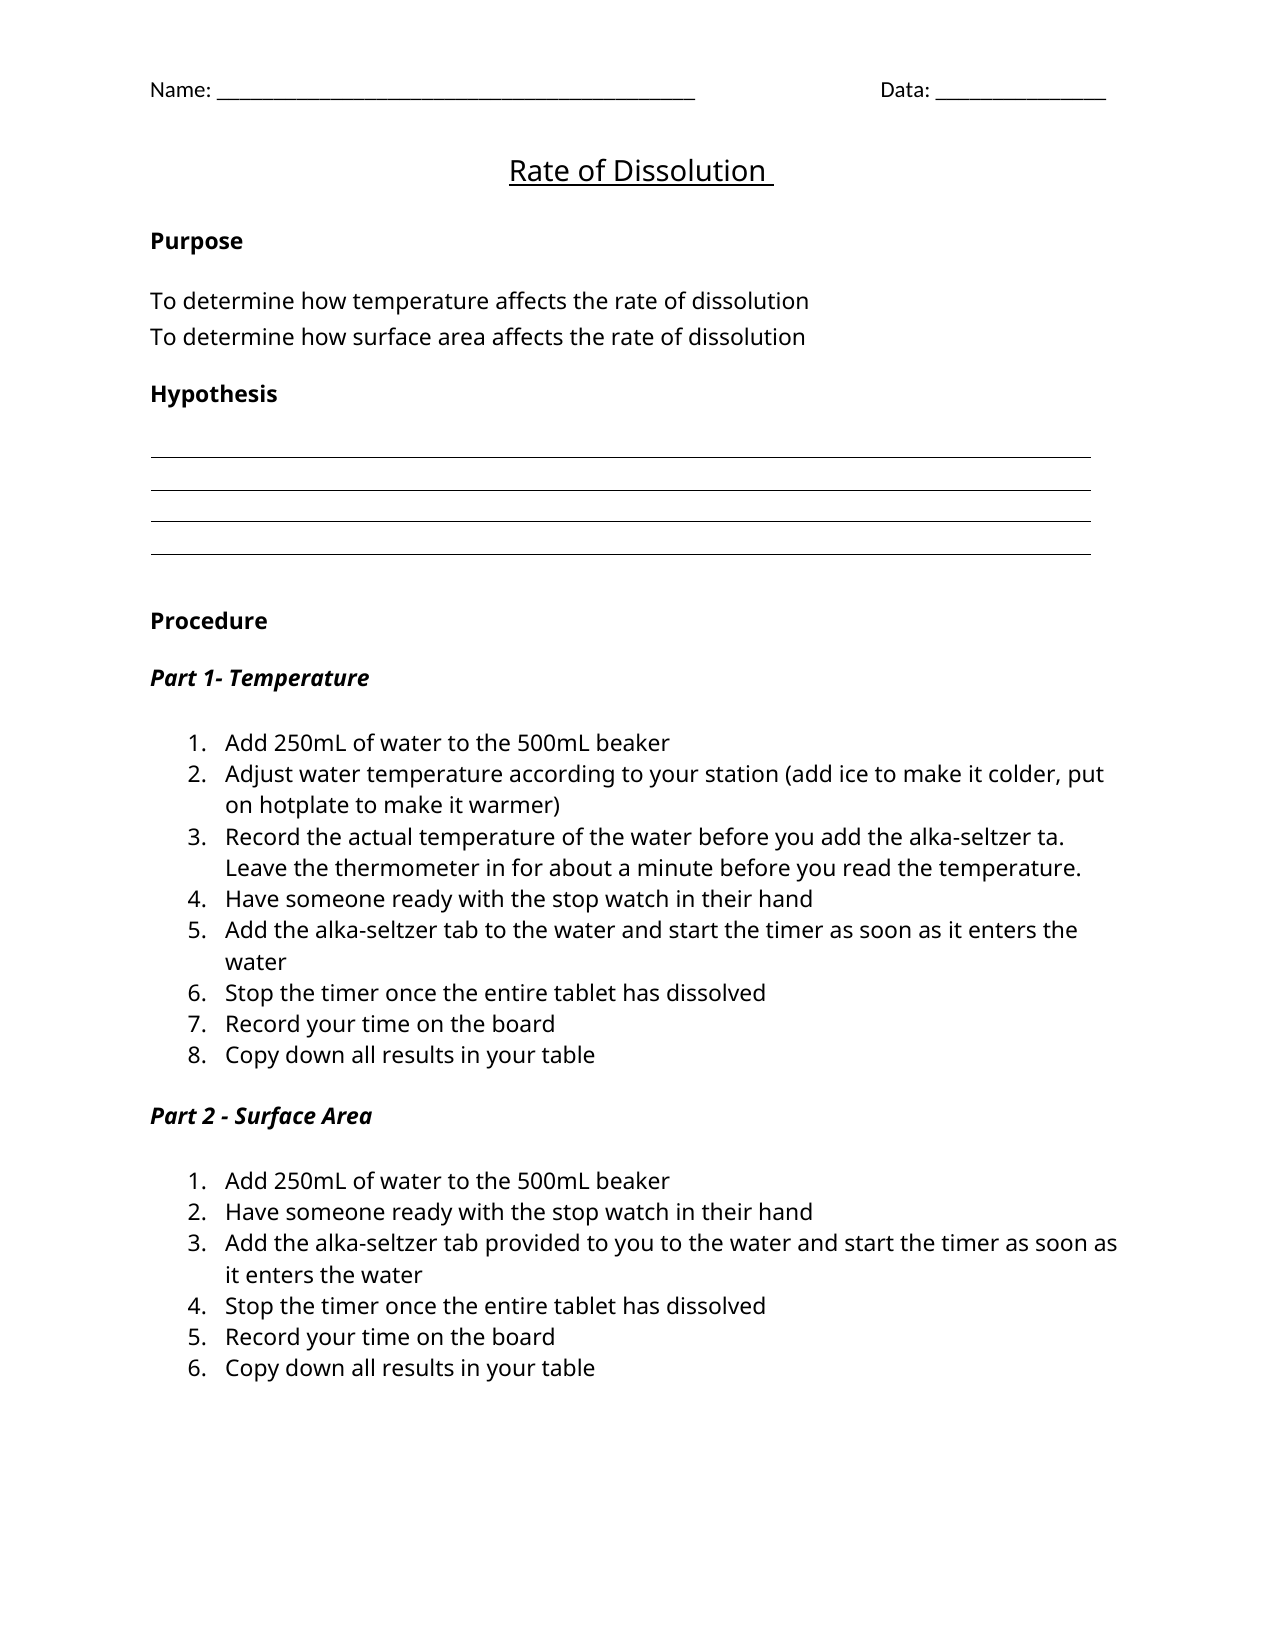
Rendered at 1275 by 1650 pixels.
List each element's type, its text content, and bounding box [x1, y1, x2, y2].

list Copy down all results in your table [187, 1352, 1125, 1384]
list Have someone ready with the stop watch in their hand [187, 1196, 1125, 1227]
list Copy down all results in your table [187, 1039, 1125, 1071]
list Record your time on the board [187, 1008, 1125, 1039]
list Add the alka-seltzer tab to the water and start the timer as soon as it enters the water [187, 914, 1125, 977]
list Add 250mL of water to the 500mL beaker [187, 727, 1125, 758]
list Have someone ready with the stop watch in their hand [187, 883, 1125, 914]
list Record the actual temperature of the water before you add the alka-seltzer ta. Leave the thermometer in for about a minute before you read the temperature. [187, 821, 1125, 883]
list Stop the timer once the entire tablet has dissolved [187, 1290, 1125, 1321]
text Hypothesis [150, 378, 1125, 409]
subtitle Part 1- Temperature [150, 662, 1125, 693]
list Adjust water temperature according to your station (add ice to make it colder, put on hotplate to make it warmer) [187, 758, 1125, 821]
text Rate of Dissolution [150, 150, 1125, 190]
list Stop the timer once the entire tablet has dissolved [187, 977, 1125, 1008]
text Procedure [150, 605, 1125, 636]
list Add the alka-seltzer tab provided to you to the water and start the timer as soon as it enters the water [187, 1227, 1125, 1290]
subtitle Part 2 - Surface Area [150, 1100, 1125, 1131]
text To determine how temperature affects the rate of dissolution To determine how surface area affects the rate of dissolution [150, 285, 1125, 352]
list Record your time on the board [187, 1321, 1125, 1352]
list Add 250mL of water to the 500mL beaker [187, 1165, 1125, 1196]
text Purpose [150, 225, 1125, 256]
